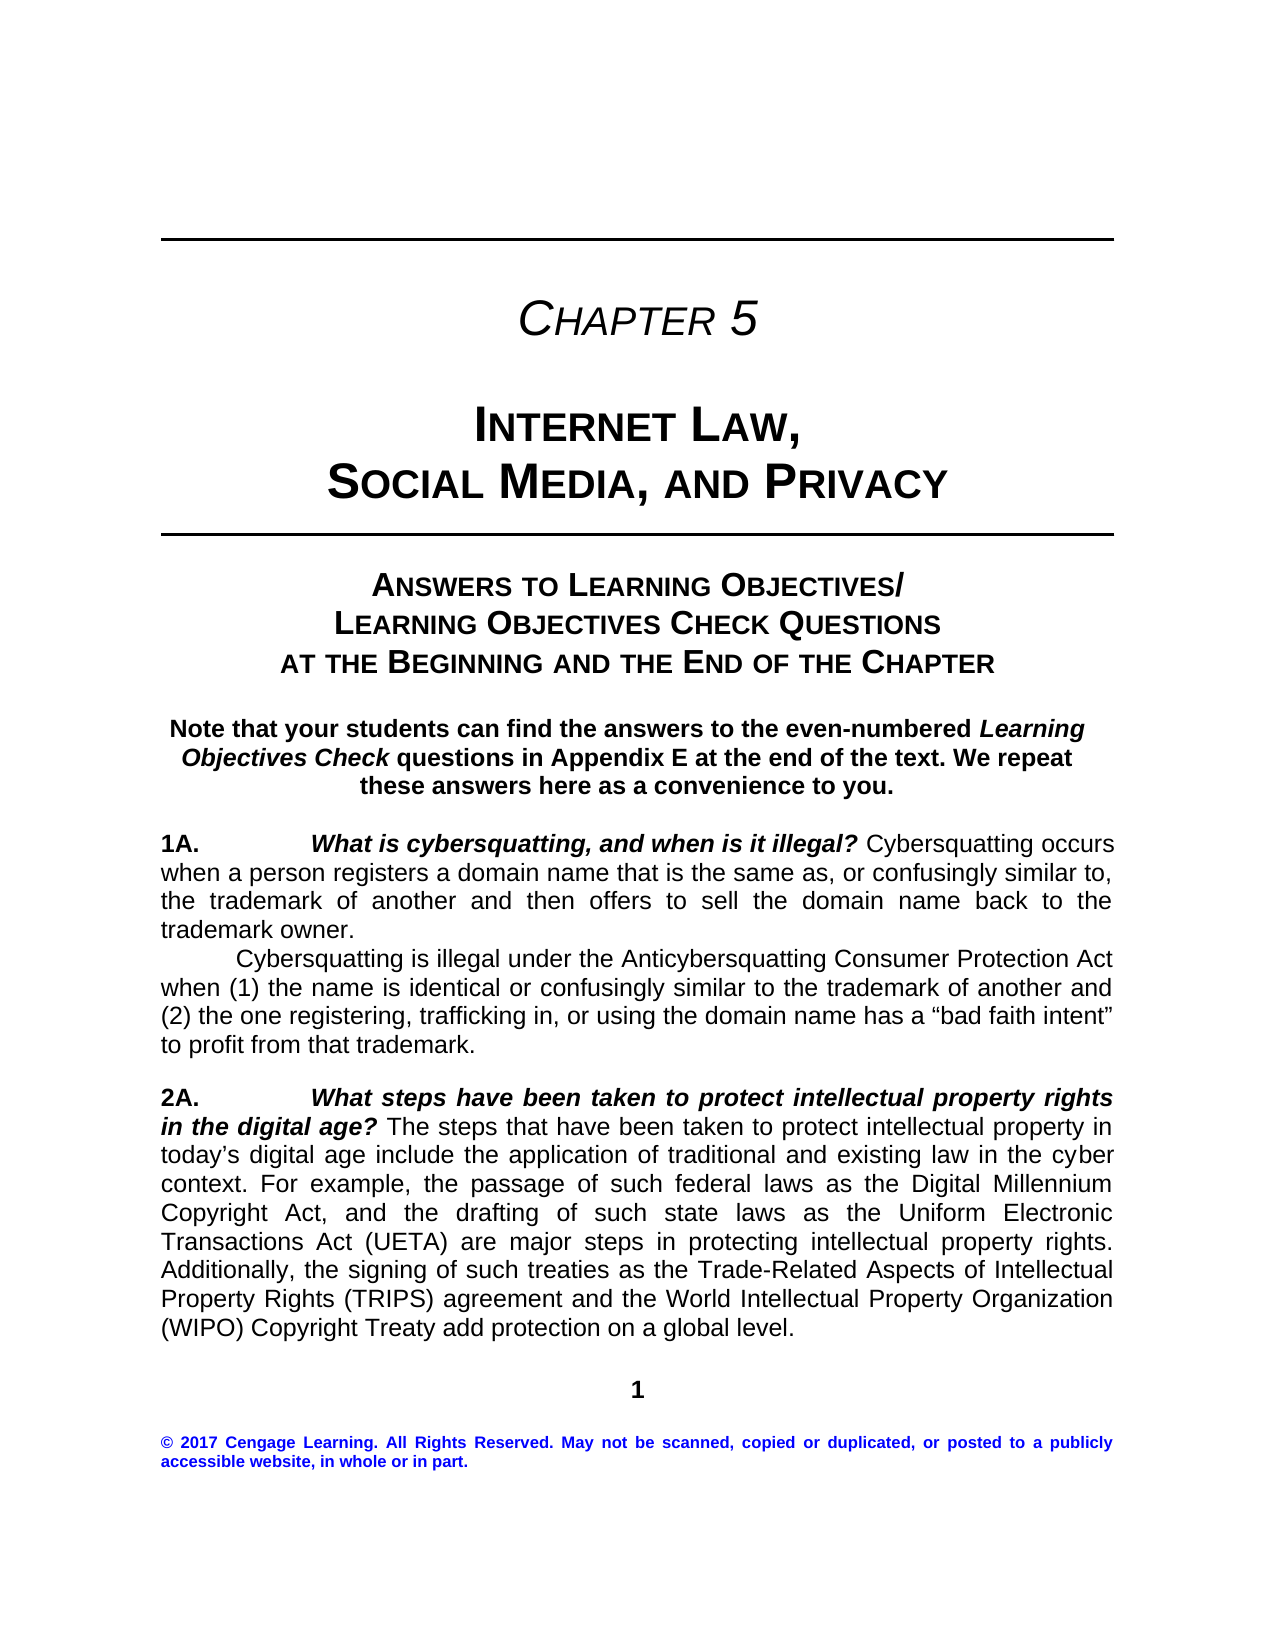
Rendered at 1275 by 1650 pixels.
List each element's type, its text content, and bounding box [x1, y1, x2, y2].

text Answers to Learning Objectives/ [161, 565, 1114, 603]
text at the Beginning and the End of the Chapter [161, 642, 1114, 680]
text Internet Law, [161, 394, 1114, 452]
text 1A. What is cybersquatting, and when is it illegal? Cybersquatting occurs when a person registers a domain name that is the same as, or confusingly similar to, the trademark of another and then offers to sell the domain name back to the trademark owner. [161, 829, 1114, 944]
text Cybersquatting is illegal under the Anticybersquatting Consumer Protection Act when (1) the name is identical or confusingly similar to the trademark of another and (2) the one registering, trafficking in, or using the domain name has a “bad faith intent” to profit from that trademark. [161, 944, 1114, 1059]
text 2A. What steps have been taken to protect intellectual property rights in the digital age? The steps that have been taken to protect intellectual property in today’s digital age include the application of traditional and existing law in the cyber context. For example, the passage of such federal laws as the Digital Millennium Copyright Act, and the drafting of such state laws as the Uniform Electronic Transactions Act (UETA) are major steps in protecting intellectual property rights. Additionally, the signing of such treaties as the Trade-Related Aspects of Intellectual Property Rights (TRIPS) agreement and the World Intellectual Property Organization (WIPO) Copyright Treaty add protection on a global level. [161, 1083, 1114, 1341]
text Social Media, and Privacy [161, 452, 1114, 509]
text Learning Objectives Check Questions [161, 603, 1114, 642]
text Note that your students can find the answers to the even-numbered Learning Objectives Check questions in Appendix E at the end of the text. We repeat these answers here as a convenience to you. [161, 714, 1094, 800]
text Chapter 5 [161, 289, 1114, 346]
